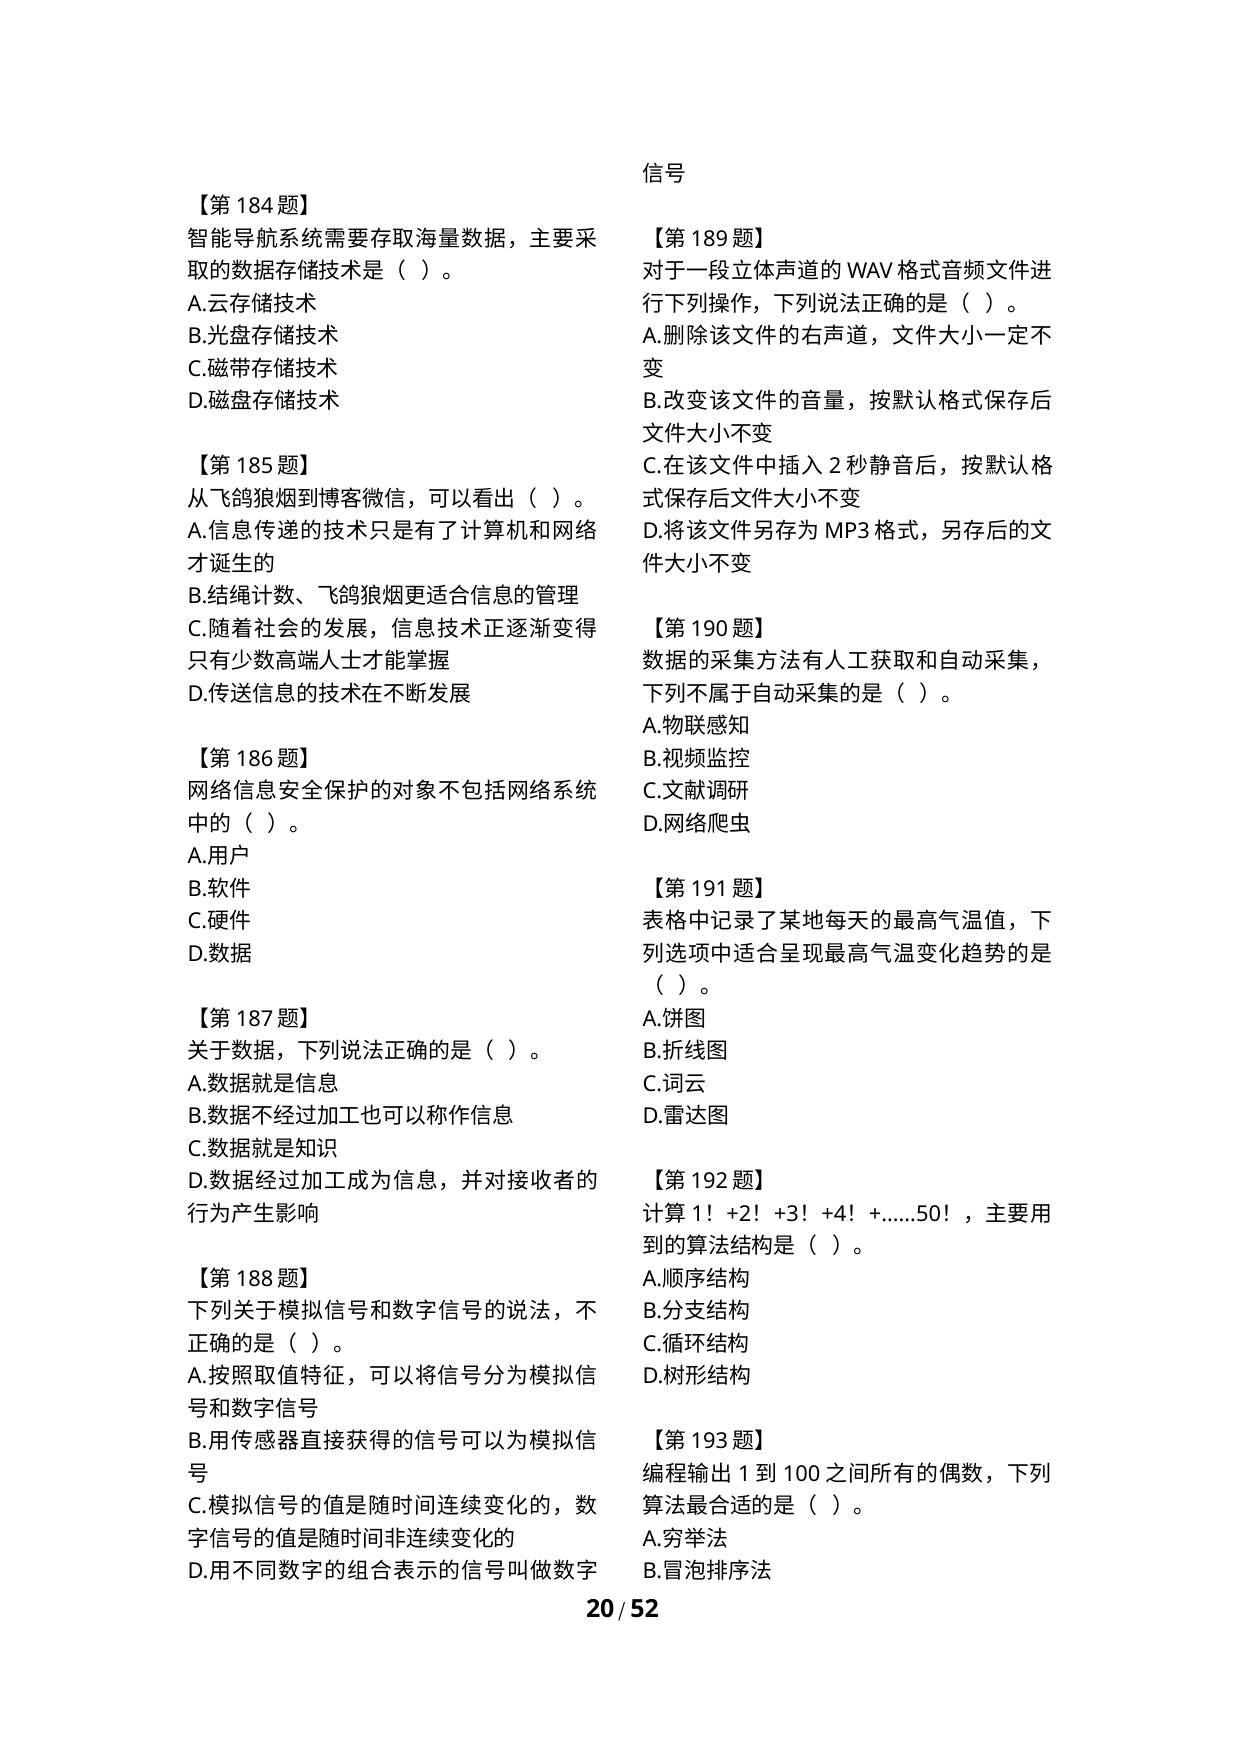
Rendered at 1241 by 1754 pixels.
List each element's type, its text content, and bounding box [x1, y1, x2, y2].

text A.顺序结构 [642, 1261, 1053, 1293]
text 从飞鸽狼烟到博客微信，可以看出（ ）。 [187, 481, 598, 513]
text A.删除该文件的右声道，文件大小一定不变 [642, 318, 1053, 383]
text D.磁盘存储技术 [187, 383, 598, 416]
text D.用不同数字的组合表示的信号叫做数字信号 [642, 156, 1053, 188]
text C.数据就是知识 [187, 1131, 598, 1163]
text 【第188题】 [187, 1261, 598, 1293]
text A.信息传递的技术只是有了计算机和网络才诞生的 [187, 513, 598, 578]
text 智能导航系统需要存取海量数据，主要采取的数据存储技术是（ ）。 [187, 221, 598, 286]
text C.文献调研 [642, 773, 1053, 806]
text B.分支结构 [642, 1293, 1053, 1326]
text A.按照取值特征，可以将信号分为模拟信号和数字信号 [187, 1358, 598, 1423]
text B.数据不经过加工也可以称作信息 [187, 1098, 598, 1131]
text 关于数据，下列说法正确的是（ ）。 [187, 1033, 598, 1066]
text 网络信息安全保护的对象不包括网络系统中的（ ）。 [187, 773, 598, 838]
text D.雷达图 [642, 1098, 1053, 1131]
text C.磁带存储技术 [187, 351, 598, 383]
text 【第189题】 [642, 221, 1053, 253]
text B.视频监控 [642, 741, 1053, 773]
text 【第185题】 [187, 448, 598, 481]
text D.树形结构 [642, 1358, 1053, 1391]
text 【第187题】 [187, 1001, 598, 1033]
text B.用传感器直接获得的信号可以为模拟信号 [187, 1423, 598, 1488]
text A.数据就是信息 [187, 1066, 598, 1098]
text B.折线图 [642, 1033, 1053, 1066]
text B.冒泡排序法 [642, 1553, 1053, 1586]
text 【第191题】 [642, 871, 1053, 903]
text 【第186题】 [187, 741, 598, 773]
text C.循环结构 [642, 1326, 1053, 1358]
text 下列关于模拟信号和数字信号的说法，不正确的是（ ）。 [187, 1293, 598, 1358]
text B.软件 [187, 871, 598, 903]
text 对于一段立体声道的WAV格式音频文件进行下列操作，下列说法正确的是（ ）。 [642, 253, 1053, 318]
text D.网络爬虫 [642, 806, 1053, 838]
text A.云存储技术 [187, 286, 598, 318]
text B.光盘存储技术 [187, 318, 598, 351]
text A.物联感知 [642, 708, 1053, 741]
text 编程输出1到100之间所有的偶数，下列算法最合适的是（ ）。 [642, 1456, 1053, 1521]
text C.词云 [642, 1066, 1053, 1098]
text A.用户 [187, 838, 598, 871]
text 【第184题】 [187, 188, 598, 221]
text B.结绳计数、飞鸽狼烟更适合信息的管理 [187, 578, 598, 611]
text C.随着社会的发展，信息技术正逐渐变得只有少数高端人士才能掌握 [187, 611, 598, 676]
text D.数据经过加工成为信息，并对接收者的行为产生影响 [187, 1163, 598, 1228]
text 数据的采集方法有人工获取和自动采集，下列不属于自动采集的是（ ）。 [642, 643, 1053, 708]
text 【第192题】 [642, 1163, 1053, 1196]
text D.数据 [187, 936, 598, 968]
text C.在该文件中插入2秒静音后，按默认格式保存后文件大小不变 [642, 448, 1053, 513]
text D.用不同数字的组合表示的信号叫做数字信号 [187, 1553, 598, 1586]
text 表格中记录了某地每天的最高气温值，下列选项中适合呈现最高气温变化趋势的是（ ）。 [642, 903, 1053, 1001]
text C.模拟信号的值是随时间连续变化的，数字信号的值是随时间非连续变化的 [187, 1488, 598, 1553]
text B.改变该文件的音量，按默认格式保存后文件大小不变 [642, 383, 1053, 448]
text D.将该文件另存为MP3格式，另存后的文件大小不变 [642, 513, 1053, 578]
text 【第190题】 [642, 611, 1053, 643]
text C.硬件 [187, 903, 598, 936]
text D.传送信息的技术在不断发展 [187, 676, 598, 708]
text 【第193题】 [642, 1423, 1053, 1456]
text A.穷举法 [642, 1521, 1053, 1553]
text A.饼图 [642, 1001, 1053, 1033]
text 计算1！+2！+3！+4！+……50！，主要用到的算法结构是（ ）。 [642, 1196, 1053, 1261]
